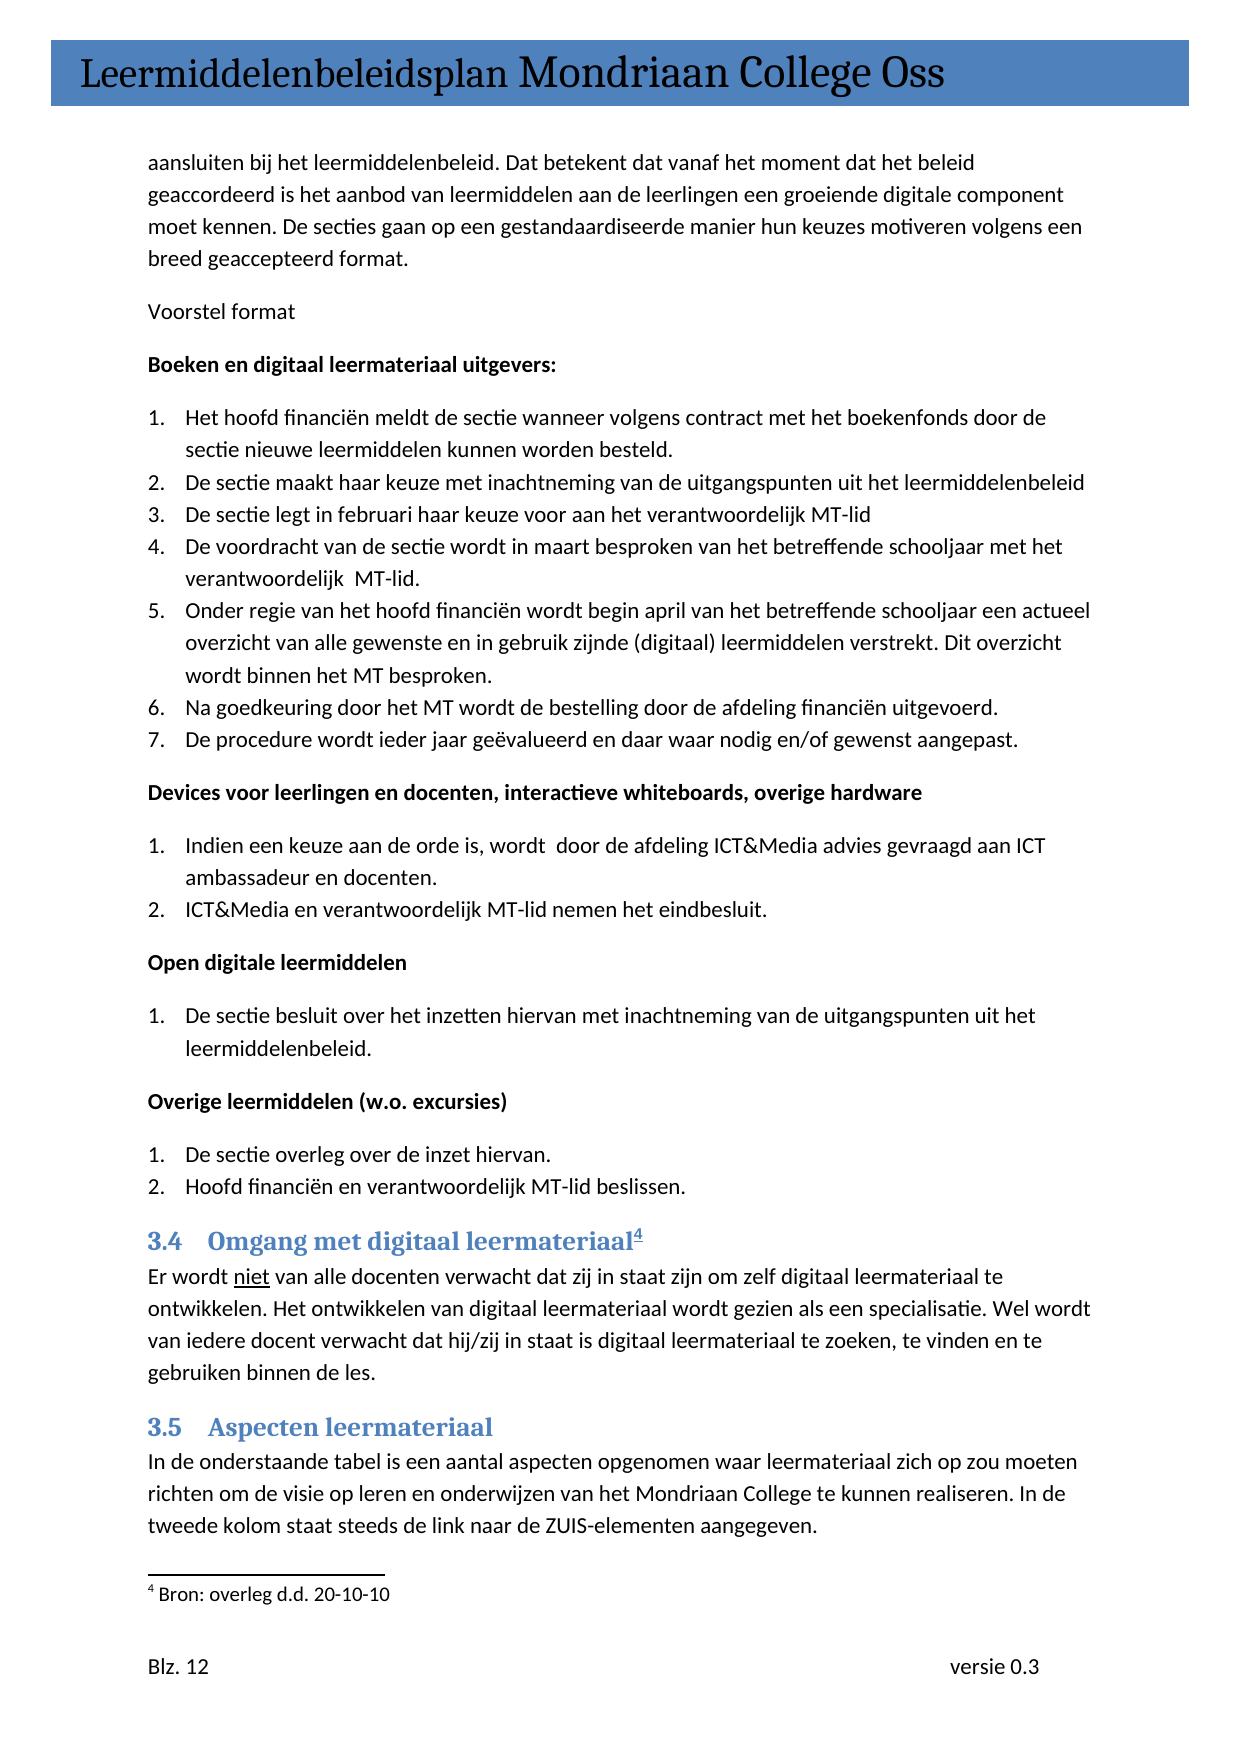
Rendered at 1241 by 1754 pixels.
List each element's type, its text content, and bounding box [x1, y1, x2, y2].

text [148, 148, 1093, 272]
text In de onderstaande tabel is een aantal aspecten opgenomen waar leermateriaal zich op zou moeten richten om de visie op leren en onderwijzen van het Mondriaan College te kunnen realiseren. In de tweede kolom staat steeds de link naar de ZUIS-elementen aangegeven. [148, 1447, 1093, 1540]
list Hoofd financiën en verantwoordelijk MT-lid beslissen. [148, 1172, 1093, 1200]
text Open digitale leermiddelen [148, 948, 1093, 977]
text Er wordt niet van alle docenten verwacht dat zij in staat zijn om zelf digitaal leermateriaal te ontwikkelen. Het ontwikkelen van digitaal leermateriaal wordt gezien als een specialisatie. Wel wordt van iedere docent verwacht dat hij/zij in staat is digitaal leermateriaal te zoeken, te vinden en te gebruiken binnen de les. [148, 1262, 1093, 1387]
list Onder regie van het hoofd financiën wordt begin april van het betreffende schooljaar een actueel overzicht van alle gewenste en in gebruik zijnde (digitaal) leermiddelen verstrekt. Dit overzicht wordt binnen het MT besproken. [148, 596, 1093, 689]
list ICT&Media en verantwoordelijk MT-lid nemen het eindbesluit. [148, 896, 1093, 923]
subtitle Aspecten leermateriaal [148, 1412, 1093, 1443]
list Het hoofd financiën meldt de sectie wanneer volgens contract met het boekenfonds door de sectie nieuwe leermiddelen kunnen worden besteld. [148, 403, 1093, 463]
subtitle Omgang met digitaal leermateriaal [148, 1225, 1093, 1257]
list Na goedkeuring door het MT wordt de bestelling door de afdeling financiën uitgevoerd. [148, 693, 1093, 721]
list De procedure wordt ieder jaar geëvalueerd en daar waar nodig en/of gewenst aangepast. [148, 725, 1093, 753]
list De sectie legt in februari haar keuze voor aan het verantwoordelijk MT-lid [148, 500, 1093, 528]
list De voordracht van de sectie wordt in maart besproken van het betreffende schooljaar met het verantwoordelijk MT-lid. [148, 532, 1093, 592]
list Indien een keuze aan de orde is, wordt door de afdeling ICT&Media advies gevraagd aan ICT ambassadeur en docenten. [148, 831, 1093, 891]
text Devices voor leerlingen en docenten, interactieve whiteboards, overige hardware [148, 778, 1093, 806]
text Boeken en digitaal leermateriaal uitgevers: [148, 350, 1093, 378]
list De sectie overleg over de inzet hiervan. [148, 1140, 1093, 1168]
text Voorstel format [148, 297, 1093, 325]
list De sectie besluit over het inzetten hiervan met inachtneming van de uitgangspunten uit het leermiddelenbeleid. [148, 1002, 1093, 1062]
list De sectie maakt haar keuze met inachtneming van de uitgangspunten uit het leermiddelenbeleid [148, 468, 1093, 496]
text Overige leermiddelen (w.o. excursies) [148, 1087, 1093, 1115]
